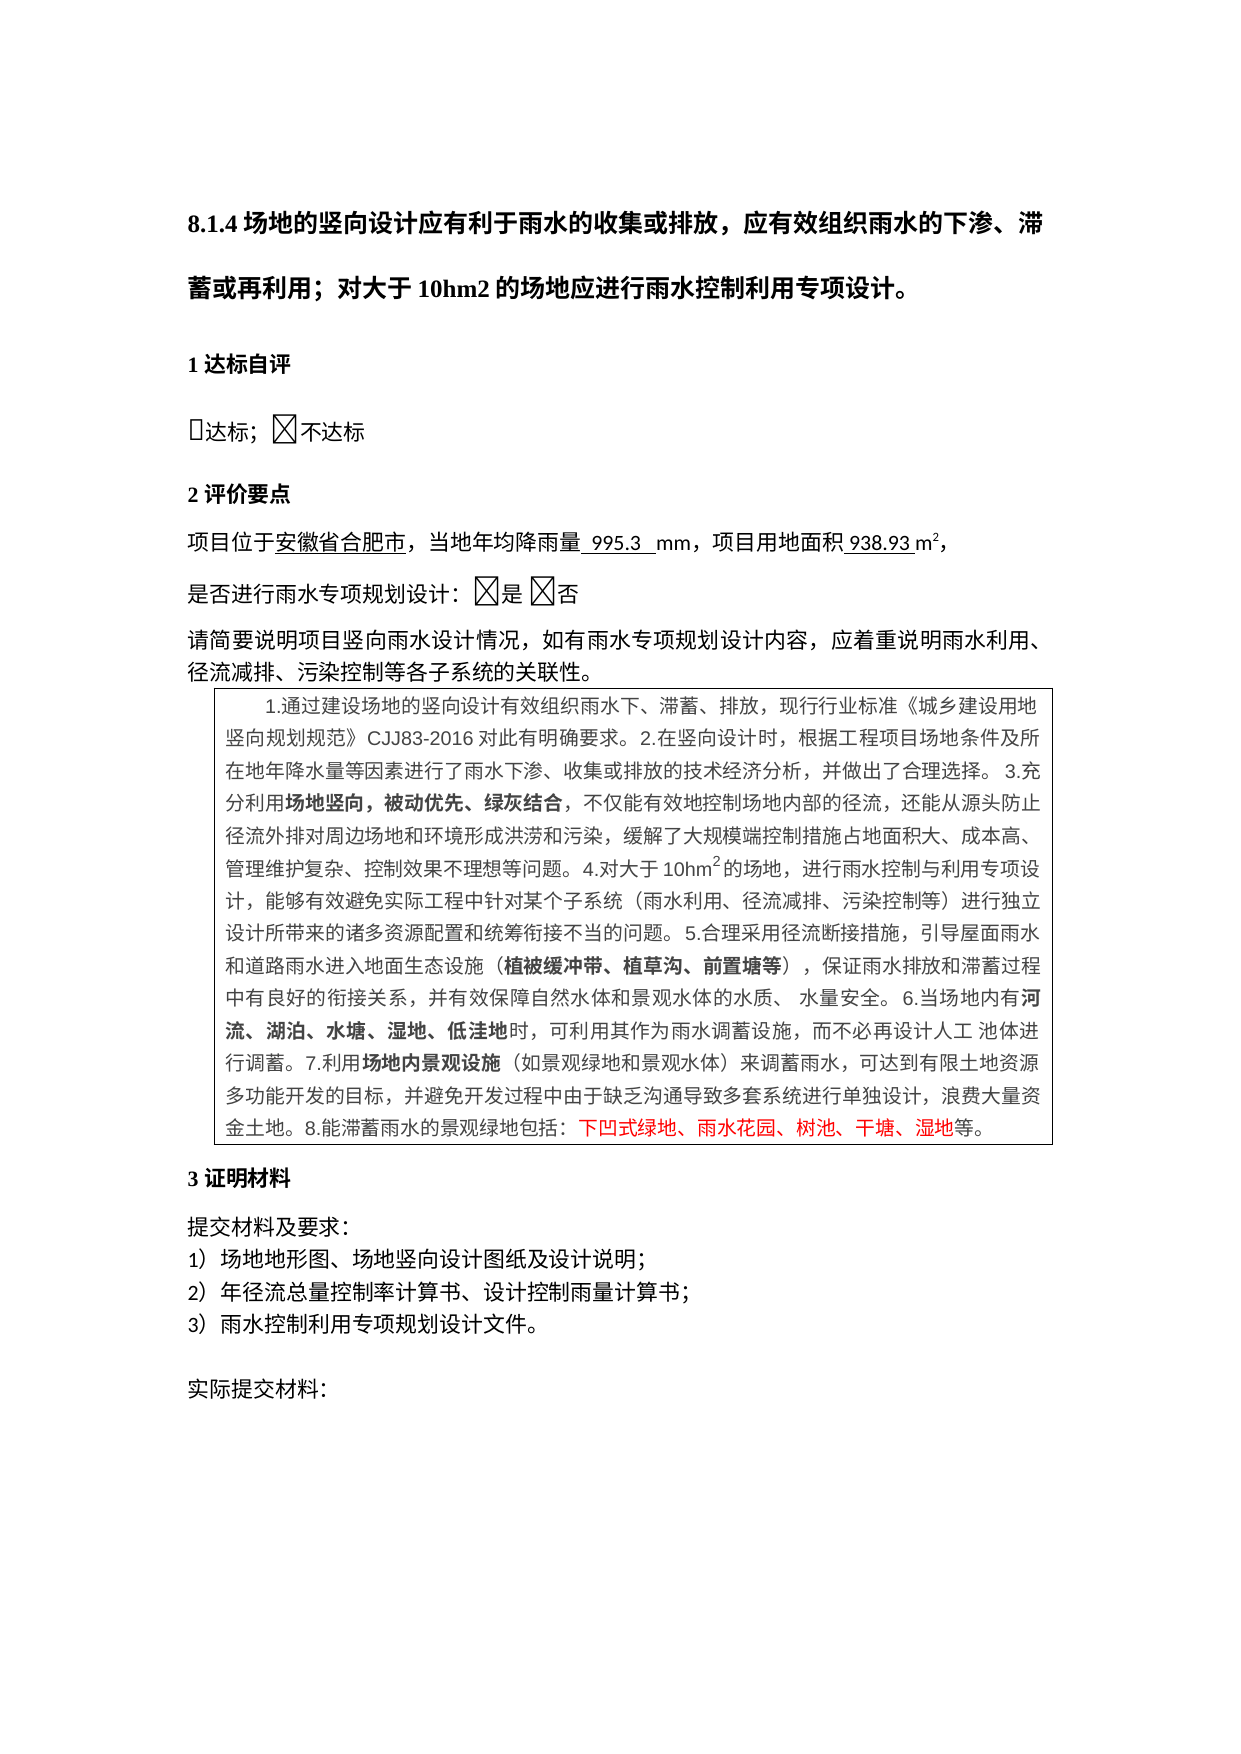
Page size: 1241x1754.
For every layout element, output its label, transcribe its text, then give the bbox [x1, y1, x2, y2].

text 提交材料及要求： [187, 1209, 1053, 1242]
subtitle 8.1.4 场地的竖向设计应有利于雨水的收集或排放，应有效组织雨水的下渗、滞蓄或再利用；对大于10hm2的场地应进行雨水控制利用专项设计。 [187, 189, 1053, 319]
text 2 评价要点 [187, 476, 1053, 509]
text 是否进行雨水专项规划设计：是 否 [187, 557, 1053, 622]
text 3）雨水控制利用专项规划设计文件。 [187, 1307, 1053, 1339]
text 请简要说明项目竖向雨水设计情况，如有雨水专项规划设计内容，应着重说明雨水利用、径流减排、污染控制等各子系统的关联性。 [187, 622, 1053, 687]
text 1）场地地形图、场地竖向设计图纸及设计说明； [187, 1242, 1053, 1274]
text 1 达标自评 [187, 346, 1053, 379]
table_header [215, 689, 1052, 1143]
text 实际提交材料： [187, 1372, 1053, 1404]
text 项目位于安徽省合肥市，当地年均降雨量 995.3 mm，项目用地面积 938.93 m2， [187, 525, 1053, 557]
text 2）年径流总量控制率计算书、设计控制雨量计算书； [187, 1274, 1053, 1307]
text 3 证明材料 [187, 1161, 1053, 1193]
text 达标；不达标 [187, 395, 1053, 460]
